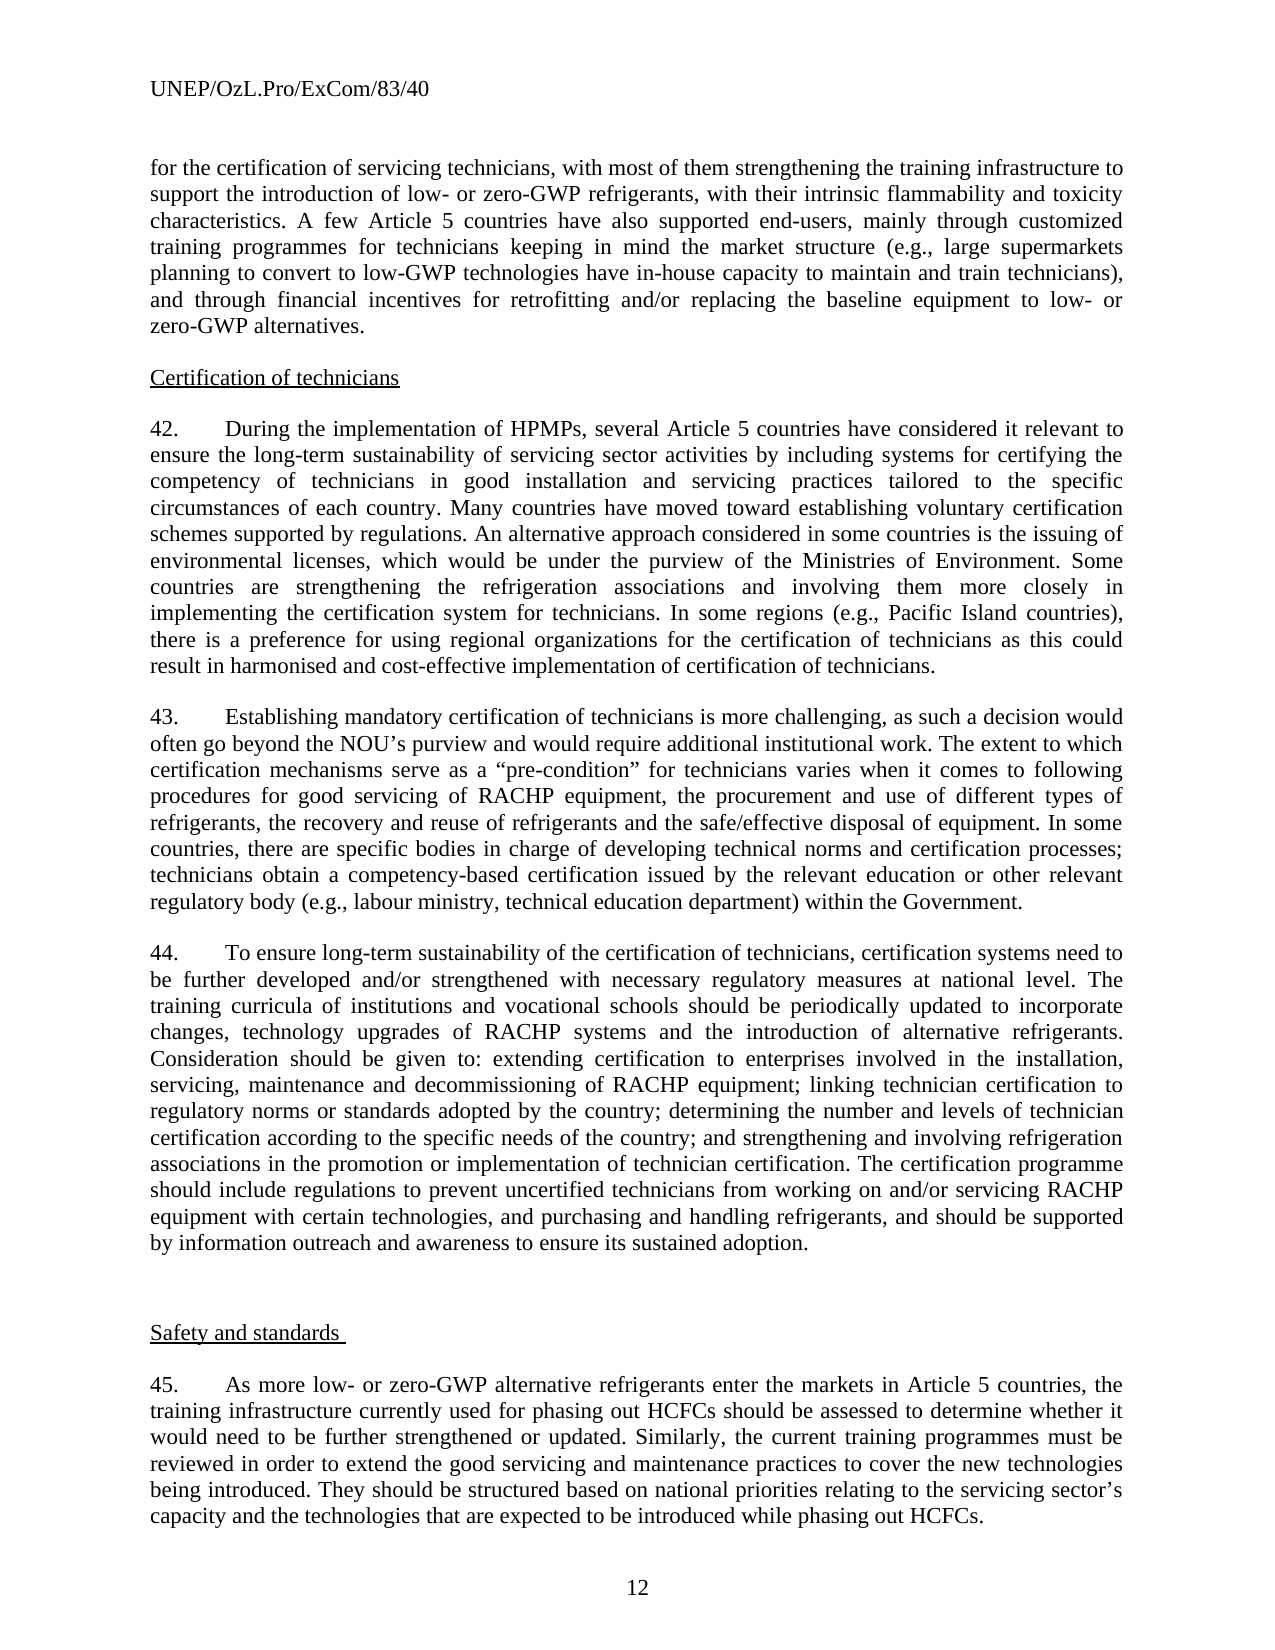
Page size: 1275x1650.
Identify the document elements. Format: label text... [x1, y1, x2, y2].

subtitle During the implementation of HPMPs, several Article 5 countries have considered it relevant to ensure the long-term sustainability of servicing sector activities by including systems for certifying the competency of technicians in good installation and servicing practices tailored to the specific circumstances of each country. Many countries have moved toward establishing voluntary certification schemes supported by regulations. An alternative approach considered in some countries is the issuing of environmental licenses, which would be under the purview of the Ministries of Environment. Some countries are strengthening the refrigeration associations and involving them more closely in implementing the certification system for technicians. In some regions (e.g., Pacific Island countries), there is a preference for using regional organizations for the certification of technicians as this could result in harmonised and cost-effective implementation of certification of technicians. [150, 415, 1125, 678]
text Safety and standards [150, 1319, 1125, 1346]
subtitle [150, 154, 1125, 338]
subtitle As more low- or zero-GWP alternative refrigerants enter the markets in Article 5 countries, the training infrastructure currently used for phasing out HCFCs should be assessed to determine whether it would need to be further strengthened or updated. Similarly, the current training programmes must be reviewed in order to extend the good servicing and maintenance practices to cover the new technologies being introduced. They should be structured based on national priorities relating to the servicing sector’s capacity and the technologies that are expected to be introduced while phasing out HCFCs. [150, 1371, 1125, 1529]
text Certification of technicians [150, 363, 1125, 390]
subtitle Establishing mandatory certification of technicians is more challenging, as such a decision would often go beyond the NOU’s purview and would require additional institutional work. The extent to which certification mechanisms serve as a “pre-condition” for technicians varies when it comes to following procedures for good servicing of RACHP equipment, the procurement and use of different types of refrigerants, the recovery and reuse of refrigerants and the safe/effective disposal of equipment. In some countries, there are specific bodies in charge of developing technical norms and certification processes; technicians obtain a competency-based certification issued by the relevant education or other relevant regulatory body (e.g., labour ministry, technical education department) within the Government. [150, 703, 1125, 914]
subtitle To ensure long-term sustainability of the certification of technicians, certification systems need to be further developed and/or strengthened with necessary regulatory measures at national level. The training curricula of institutions and vocational schools should be periodically updated to incorporate changes, technology upgrades of RACHP systems and the introduction of alternative refrigerants. Consideration should be given to: extending certification to enterprises involved in the installation, servicing, maintenance and decommissioning of RACHP equipment; linking technician certification to regulatory norms or standards adopted by the country; determining the number and levels of technician certification according to the specific needs of the country; and strengthening and involving refrigeration associations in the promotion or implementation of technician certification. The certification programme should include regulations to prevent uncertified technicians from working on and/or servicing RACHP equipment with certain technologies, and purchasing and handling refrigerants, and should be supported by information outreach and awareness to ensure its sustained adoption. [150, 939, 1125, 1256]
